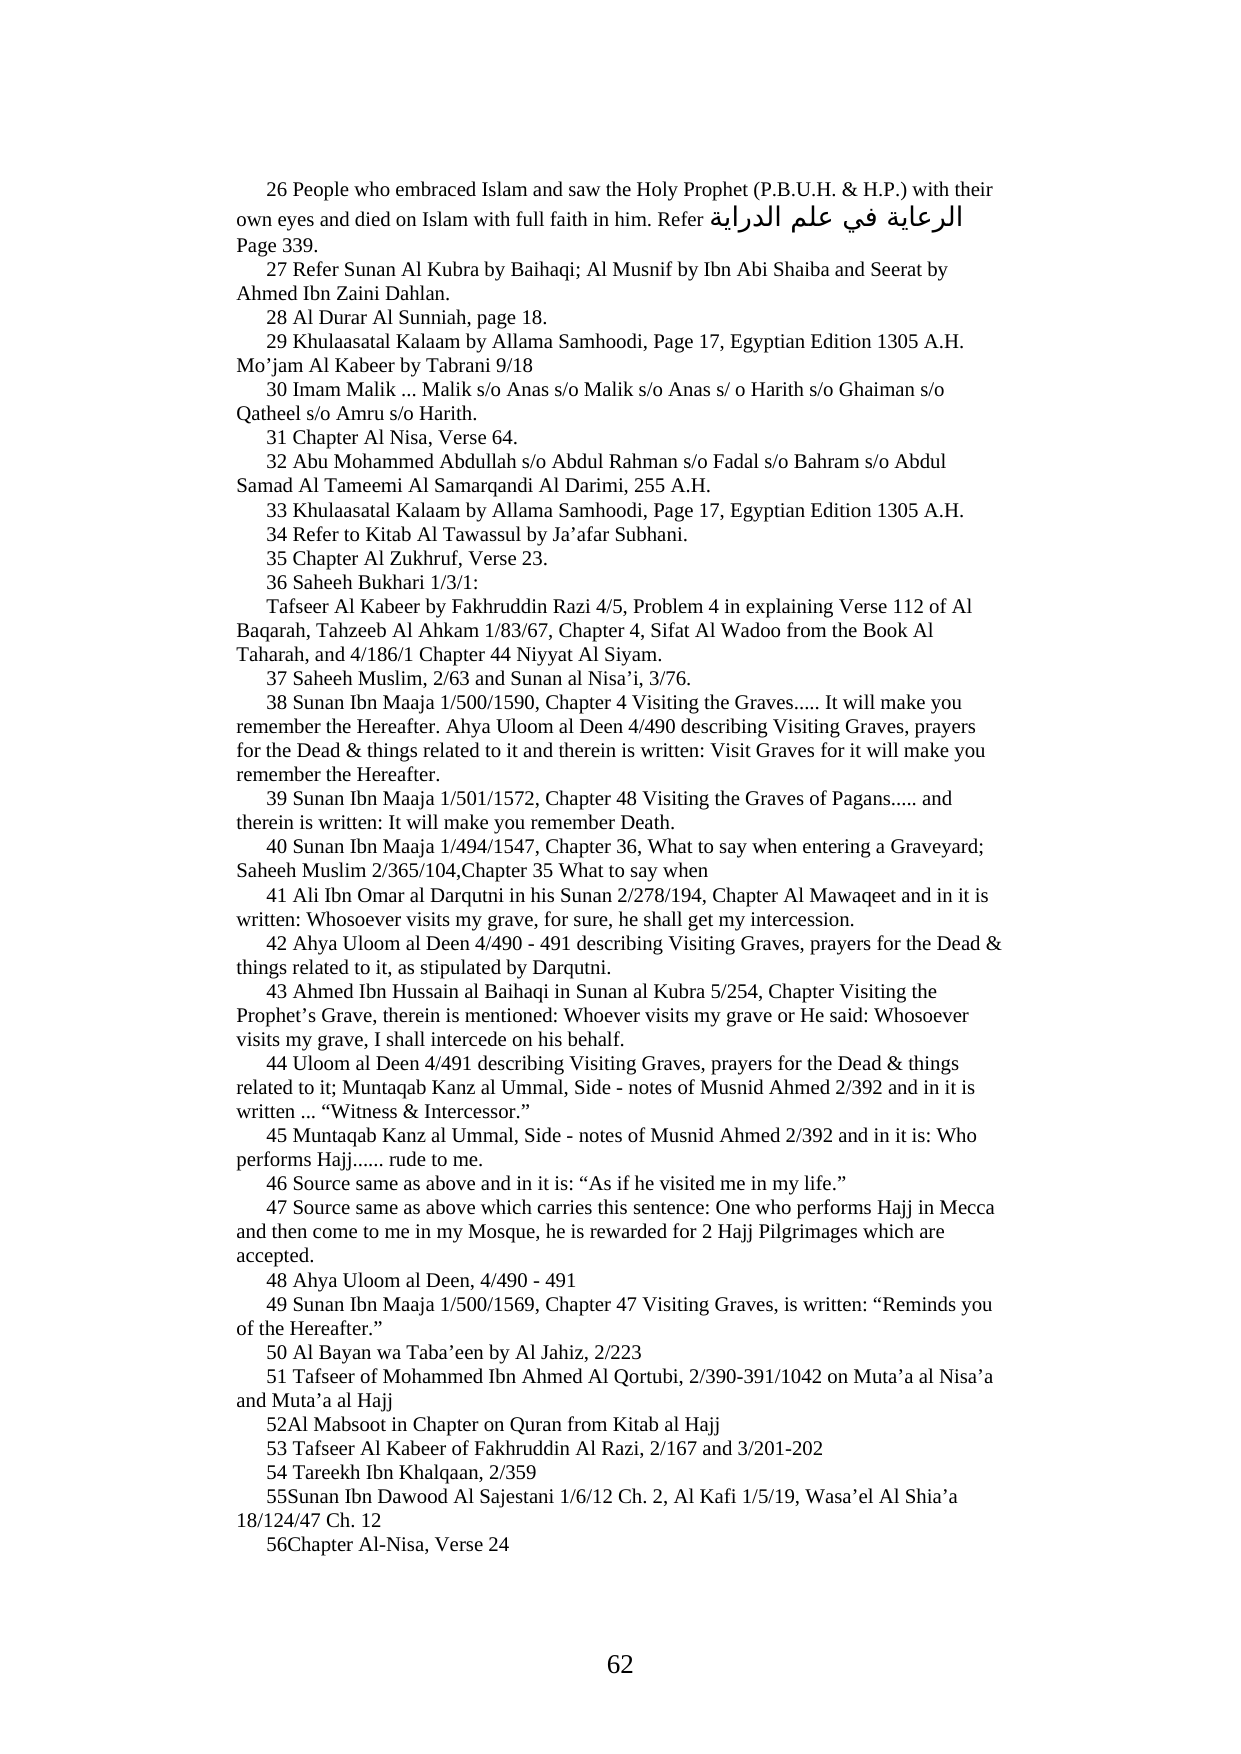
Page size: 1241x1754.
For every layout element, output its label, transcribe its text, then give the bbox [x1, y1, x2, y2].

text 52Al Mabsoot in Chapter on Quran from Kitab al Hajj [236, 1412, 1004, 1436]
text 28 Al Durar Al Sunniah, page 18. [236, 305, 1004, 329]
text 42 Ahya Uloom al Deen 4/490 - 491 describing Visiting Graves, prayers for the Dead & things related to it, as stipulated by Darqutni. [236, 931, 1004, 979]
text 49 Sunan Ibn Maaja 1/500/1569, Chapter 47 Visiting Graves, is written: “Reminds you of the Hereafter.” [236, 1292, 1004, 1340]
text 39 Sunan Ibn Maaja 1/501/1572, Chapter 48 Visiting the Graves of Pagans..... and therein is written: It will make you remember Death. [236, 786, 1004, 834]
text Tafseer Al Kabeer by Fakhruddin Razi 4/5, Problem 4 in explaining Verse 112 of Al Baqarah, Tahzeeb Al Ahkam 1/83/67, Chapter 4, Sifat Al Wadoo from the Book Al Taharah, and 4/186/1 Chapter 44 Niyyat Al Siyam. [236, 594, 1004, 666]
text 37 Saheeh Muslim, 2/63 and Sunan al Nisa’i, 3/76. [236, 666, 1004, 690]
text 55Sunan Ibn Dawood Al Sajestani 1/6/12 Ch. 2, Al Kafi 1/5/19, Wasa’el Al Shia’a 18/124/47 Ch. 12 [236, 1484, 1004, 1532]
text 51 Tafseer of Mohammed Ibn Ahmed Al Qortubi, 2/390-391/1042 on Muta’a al Nisa’a and Muta’a al Hajj [236, 1364, 1004, 1412]
text 54 Tareekh Ibn Khalqaan, 2/359 [236, 1460, 1004, 1484]
text 44 Uloom al Deen 4/491 describing Visiting Graves, prayers for the Dead & things related to it; Muntaqab Kanz al Ummal, Side - notes of Musnid Ahmed 2/392 and in it is written ... “Witness & Intercessor.” [236, 1051, 1004, 1123]
text 33 Khulaasatal Kalaam by Allama Samhoodi, Page 17, Egyptian Edition 1305 A.H. [236, 497, 1004, 522]
text 40 Sunan Ibn Maaja 1/494/1547, Chapter 36, What to say when entering a Graveyard; Saheeh Muslim 2/365/104,Chapter 35 What to say when [236, 834, 1004, 882]
text 38 Sunan Ibn Maaja 1/500/1590, Chapter 4 Visiting the Graves..... It will make you remember the Hereafter. Ahya Uloom al Deen 4/490 describing Visiting Graves, prayers for the Dead & things related to it and therein is written: Visit Graves for it will make you remember the Hereafter. [236, 690, 1004, 786]
text 48 Ahya Uloom al Deen, 4/490 - 491 [236, 1267, 1004, 1292]
text 27 Refer Sunan Al Kubra by Baihaqi; Al Musnif by Ibn Abi Shaiba and Seerat by Ahmed Ibn Zaini Dahlan. [236, 257, 1004, 305]
text 45 Muntaqab Kanz al Ummal, Side - notes of Musnid Ahmed 2/392 and in it is: Who performs Hajj...... rude to me. [236, 1123, 1004, 1171]
text 34 Refer to Kitab Al Tawassul by Ja’afar Subhani. [236, 522, 1004, 546]
text 29 Khulaasatal Kalaam by Allama Samhoodi, Page 17, Egyptian Edition 1305 A.H. Mo’jam Al Kabeer by Tabrani 9/18 [236, 329, 1004, 377]
text 30 Imam Malik ... Malik s/o Anas s/o Malik s/o Anas s/ o Harith s/o Ghaiman s/o Qatheel s/o Amru s/o Harith. [236, 377, 1004, 425]
text 35 Chapter Al Zukhruf, Verse 23. [236, 546, 1004, 570]
text 32 Abu Mohammed Abdullah s/o Abdul Rahman s/o Fadal s/o Bahram s/o Abdul Samad Al Tameemi Al Samarqandi Al Darimi, 255 A.H. [236, 449, 1004, 497]
text 36 Saheeh Bukhari 1/3/1: [236, 570, 1004, 594]
text 56Chapter Al-Nisa, Verse 24 [236, 1532, 1004, 1556]
text 26 People who embraced Islam and saw the Holy Prophet (P.B.U.H. & H.P.) with their own eyes and died on Islam with full faith in him. Refer الرعاية في علم الدراية Page 339. [236, 177, 1004, 257]
text 53 Tafseer Al Kabeer of Fakhruddin Al Razi, 2/167 and 3/201-202 [236, 1436, 1004, 1460]
text 47 Source same as above which carries this sentence: One who performs Hajj in Mecca and then come to me in my Mosque, he is rewarded for 2 Hajj Pilgrimages which are accepted. [236, 1195, 1004, 1267]
text 50 Al Bayan wa Taba’een by Al Jahiz, 2/223 [236, 1340, 1004, 1364]
text 43 Ahmed Ibn Hussain al Baihaqi in Sunan al Kubra 5/254, Chapter Visiting the Prophet’s Grave, therein is mentioned: Whoever visits my grave or He said: Whosoever visits my grave, I shall intercede on his behalf. [236, 979, 1004, 1051]
text 41 Ali Ibn Omar al Darqutni in his Sunan 2/278/194, Chapter Al Mawaqeet and in it is written: Whosoever visits my grave, for sure, he shall get my intercession. [236, 882, 1004, 931]
text 46 Source same as above and in it is: “As if he visited me in my life.” [236, 1171, 1004, 1195]
text 31 Chapter Al Nisa, Verse 64. [236, 425, 1004, 449]
